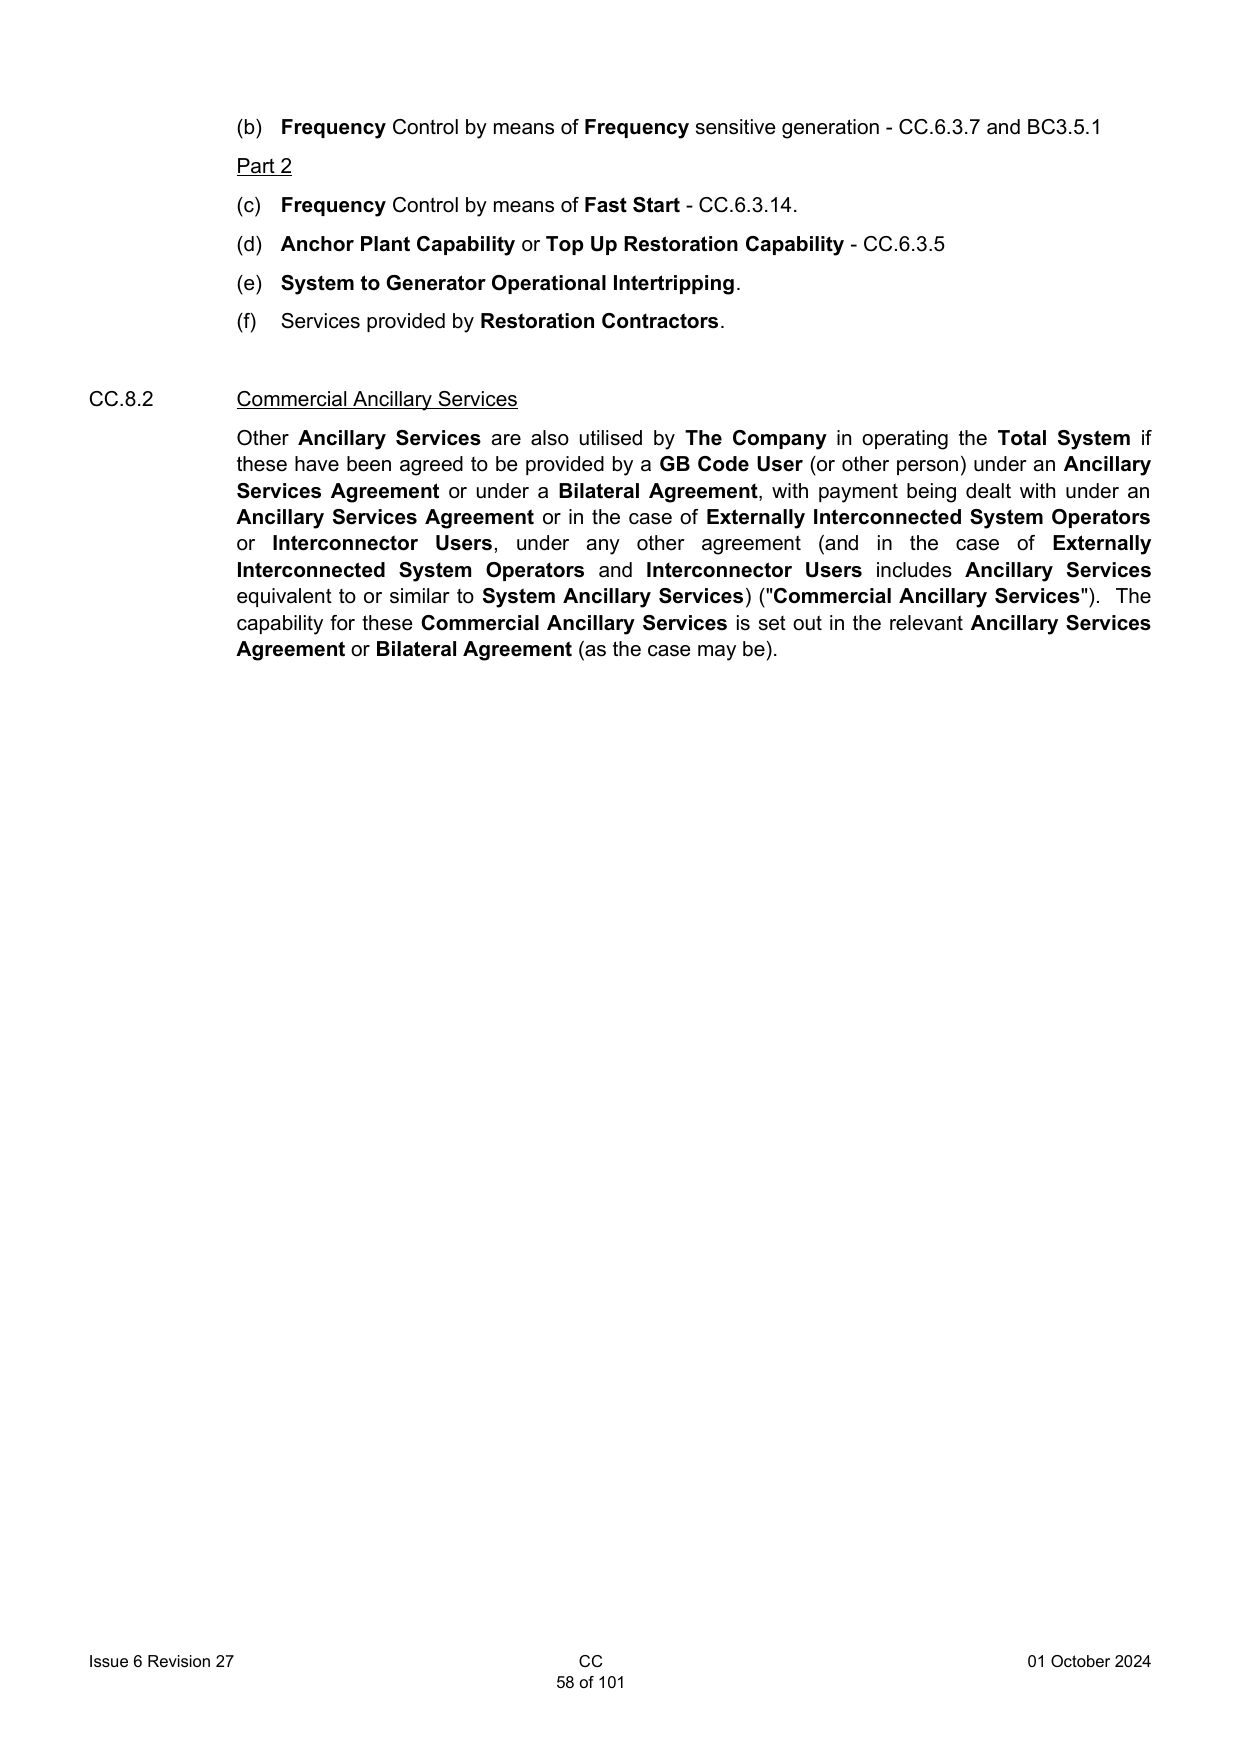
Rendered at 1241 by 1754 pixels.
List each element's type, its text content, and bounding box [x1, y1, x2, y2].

text (f) Services provided by Restoration Contractors. [236, 309, 1152, 333]
text Part 2 [89, 154, 1152, 178]
text (b) Frequency Control by means of Frequency sensitive generation - CC.6.3.7 and BC3.5.1 [236, 115, 1152, 139]
text (e) System to Generator Operational Intertripping. [236, 270, 1152, 294]
text Other Ancillary Services are also utilised by The Company in operating the Total System if these have been agreed to be provided by a GB Code User (or other person) under an Ancillary Services Agreement or under a Bilateral Agreement, with payment being dealt with under an Ancillary Services Agreement or in the case of Externally Interconnected System Operators or Interconnector Users, under any other agreement (and in the case of Externally Interconnected System Operators and Interconnector Users includes Ancillary Services equivalent to or similar to System Ancillary Services) ("Commercial Ancillary Services"). The capability for these Commercial Ancillary Services is set out in the relevant Ancillary Services Agreement or Bilateral Agreement (as the case may be). [148, 426, 1152, 661]
text (d) Anchor Plant Capability or Top Up Restoration Capability - CC.6.3.5 [236, 232, 1152, 256]
text (c) Frequency Control by means of Fast Start - CC.6.3.14. [236, 193, 1152, 217]
text CC.8.2 Commercial Ancillary Services [89, 387, 1152, 411]
